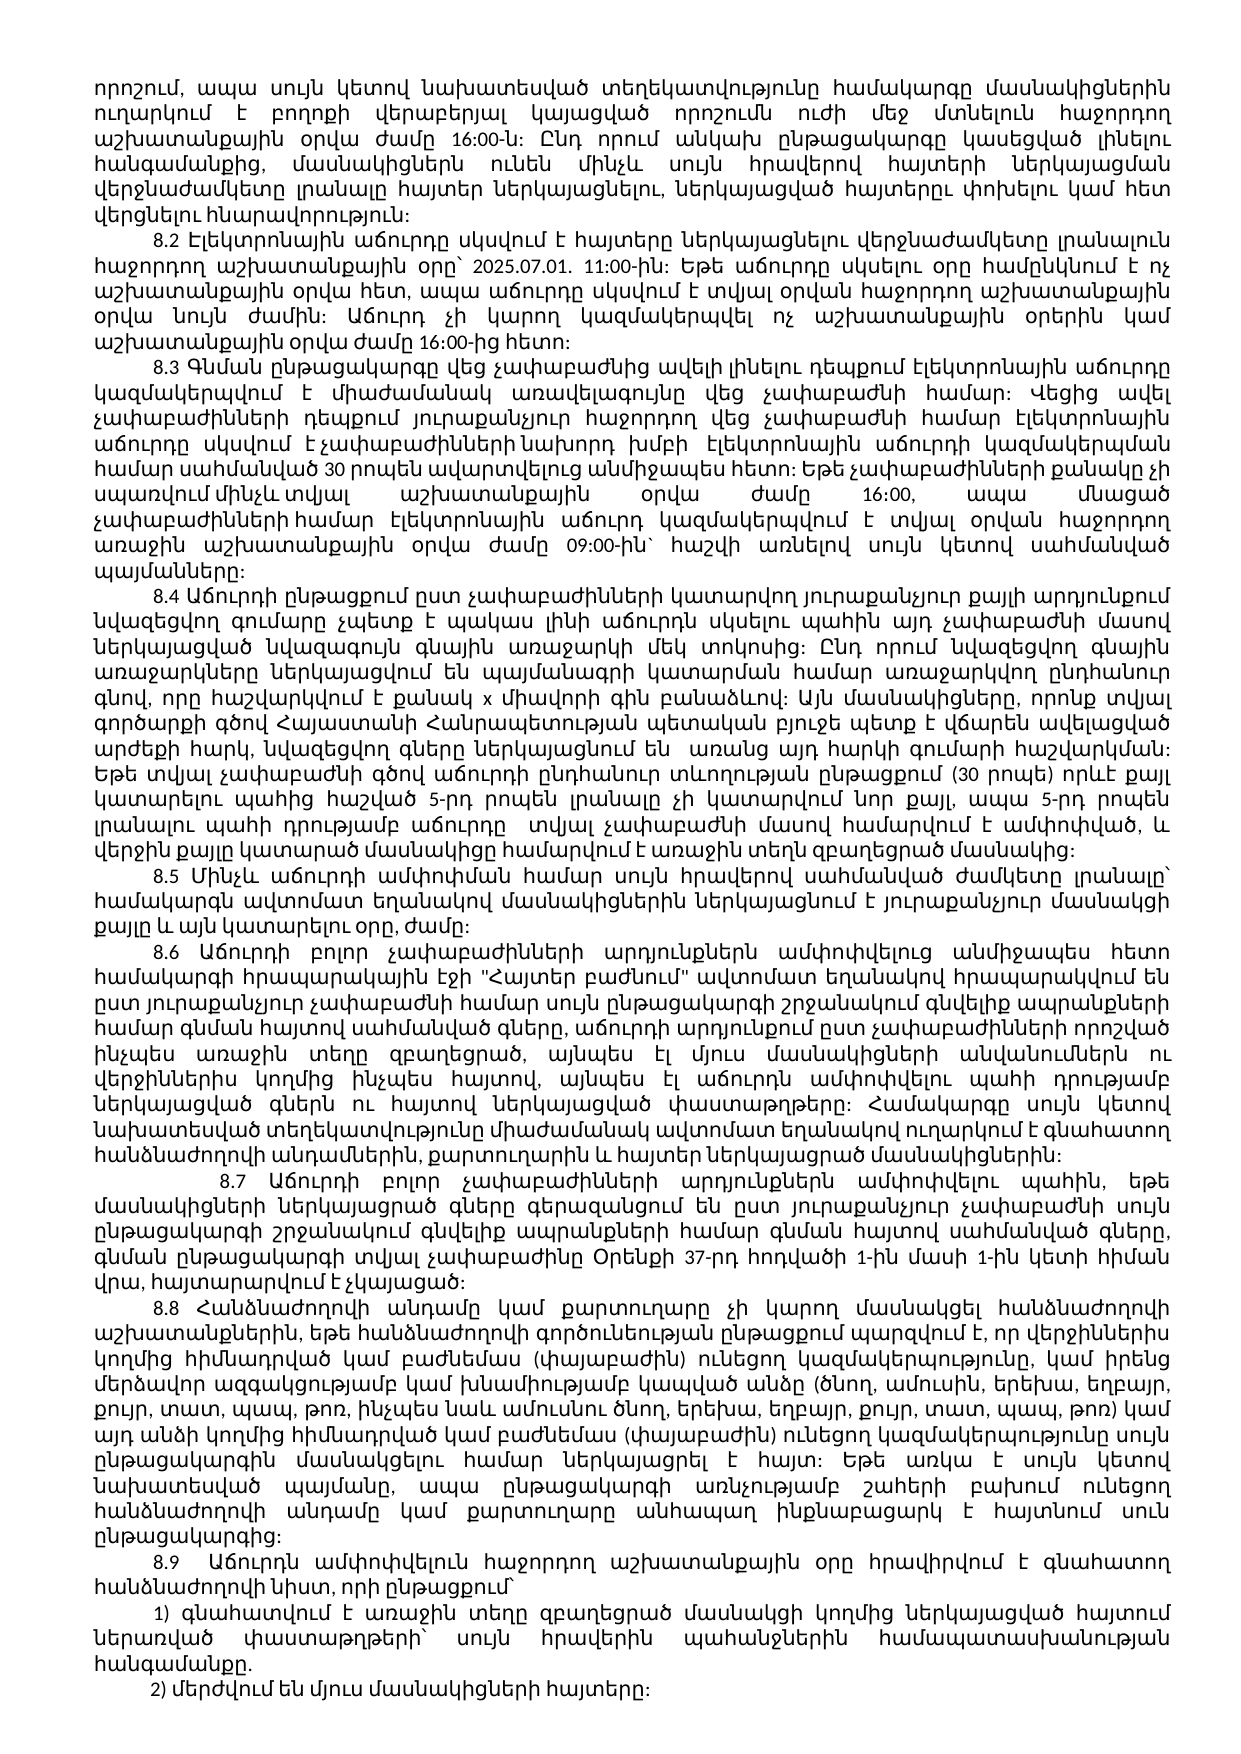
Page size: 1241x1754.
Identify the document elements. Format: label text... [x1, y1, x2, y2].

text 2) մերժվում են մյուս մասնակիցների հայտերը: [94, 1676, 1171, 1702]
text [94, 75, 1171, 227]
text 1) գնահատվում է առաջին տեղը զբաղեցրած մասնակցի կողմից ներկայացված հայտում ներառված փաստաթղթերի՝ սույն հրավերին պահանջներին համապատասխանության հանգամանքը. [94, 1600, 1171, 1676]
text 8.2 Էլեկտրոնային աճուրդը սկսվում է հայտերը ներկայացնելու վերջնաժամկետը լրանալուն հաջորդող աշխատանքային օրը՝ 2025.07.01. 11:00 -ին: Եթե աճուրդը սկսելու օրը համընկնում է ոչ աշխատանքային օրվա հետ, ապա աճուրդը սկսվում է տվյալ օրվան հաջորդող աշխատանքային օրվա նույն ժամին: Աճուրդ չի կարող կազմակերպվել ոչ աշխատանքային օրերին կամ աշխատանքային օրվա ժամը 16։00-ից հետո: [94, 227, 1171, 354]
text 8.5 Մինչև աճուրդի ամփոփման համար սույն հրավերով սահմանված ժամկետը լրանալը՝ համակարգն ավտոմատ եղանակով մասնակիցներին ներկայացնում է յուրաքանչյուր մասնակցի քայլը և այն կատարելու օրը, ժամը: [94, 863, 1171, 939]
text 8.8 Հանձնաժողովի անդամը կամ քարտուղարը չի կարող մասնակցել հանձնաժողովի աշխատանքներին, եթե հանձնաժողովի գործունեության ընթացքում պարզվում է, որ վերջիններիս կողմից հիմնադրված կամ բաժնեմաս (փայաբաժին) ունեցող կազմակերպությունը, կամ իրենց մերձավոր ազգակցությամբ կամ խնամիությամբ կապված անձը (ծնող, ամուսին, երեխա, եղբայր, քույր, տատ, պապ, թոռ, ինչպես նաև ամուսնու ծնող, երեխա, եղբայր, քույր, տատ, պապ, թոռ) կամ այդ անձի կողմից հիմնադրված կամ բաժնեմաս (փայաբաժին) ունեցող կազմակերպությունը սույն ընթացակարգին մասնակցելու համար ներկայացրել է հայտ: Եթե առկա է սույն կետով նախատեսված պայմանը, ապա ընթացակարգի առնչությամբ շահերի բախում ունեցող հանձնաժողովի անդամը կամ քարտուղարը անհապաղ ինքնաբացարկ է հայտնում սուն ընթացակարգից: [94, 1295, 1171, 1549]
text 8.3 Գնման ընթացակարգը վեց չափաբաժնից ավելի լինելու դեպքում էլեկտրոնային աճուրդը կազմակերպվում է միաժամանակ առավելագույնը վեց չափաբաժնի համար: Վեցից ավել չափաբաժինների դեպքում յուրաքանչյուր հաջորդող վեց չափաբաժնի համար էլեկտրոնային աճուրդը սկսվում է չափաբաժինների նախորդ խմբի էլեկտրոնային աճուրդի կազմակերպման համար սահմանված 30 րոպեն ավարտվելուց անմիջապես հետո: Եթե չափաբաժինների քանակը չի սպառվում մինչև տվյալ աշխատանքային օրվա ժամը 16։00, ապա մնացած չափաբաժինների համար էլեկտրոնային աճուրդ կազմակերպվում է տվյալ օրվան հաջորդող առաջին աշխատանքային օրվա ժամը 09:00-ին` հաշվի առնելով սույն կետով սահմանված պայմանները: [94, 354, 1171, 583]
text 8.7 Աճուրդի բոլոր չափաբաժինների արդյունքներն ամփոփվելու պահին, եթե մասնակիցների ներկայացրած գները գերազանցում են ըստ յուրաքանչյուր չափաբաժնի սույն ընթացակարգի շրջանակում գնվելիք ապրանքների համար գնման հայտով սահմանված գները, գնման ընթացակարգի տվյալ չափաբաժինը Օրենքի 37-րդ հոդվածի 1-ին մասի 1-ին կետի հիման վրա, հայտարարվում է չկայացած: [94, 1168, 1171, 1295]
text 8.6 Աճուրդի բոլոր չափաբաժինների արդյունքներն ամփոփվելուց անմիջապես հետո համակարգի հրապարակային էջի "Հայտեր բաժնում" ավտոմատ եղանակով հրապարակվում են ըստ յուրաքանչյուր չափաբաժնի համար սույն ընթացակարգի շրջանակում գնվելիք ապրանքների համար գնման հայտով սահմանված գները, աճուրդի արդյունքում ըստ չափաբաժինների որոշված ինչպես առաջին տեղը զբաղեցրած, այնպես էլ մյուս մասնակիցների անվանումներն ու վերջիններիս կողմից ինչպես հայտով, այնպես էլ աճուրդն ամփոփվելու պահի դրությամբ ներկայացված գներն ու հայտով ներկայացված փաստաթղթերը: Համակարգը սույն կետով նախատեսված տեղեկատվությունը միաժամանակ ավտոմատ եղանակով ուղարկում է գնահատող հանձնաժողովի անդամներին, քարտուղարին և հայտեր ներկայացրած մասնակիցներին: [94, 939, 1171, 1168]
text 8.9 Աճուրդն ամփոփվելուն հաջորդող աշխատանքային օրը հրավիրվում է գնահատող հանձնաժողովի նիստ, որի ընթացքում՝ [94, 1549, 1171, 1600]
text 8.4 Աճուրդի ընթացքում ըստ չափաբաժինների կատարվող յուրաքանչյուր քայլի արդյունքում նվազեցվող գումարը չպետք է պակաս լինի աճուրդն սկսելու պահին այդ չափաբաժնի մասով ներկայացված նվազագույն գնային առաջարկի մեկ տոկոսից: Ընդ որում նվազեցվող գնային առաջարկները ներկայացվում են պայմանագրի կատարման համար առաջարկվող ընդհանուր գնով, որը հաշվարկվում է քանակ x միավորի գին բանաձևով: Այն մասնակիցները, որոնք տվյալ գործարքի գծով Հայաստանի Հանրապետության պետական բյուջե պետք է վճարեն ավելացված արժեքի հարկ, նվազեցվող գները ներկայացնում են առանց այդ հարկի գումարի հաշվարկման: Եթե տվյալ չափաբաժնի գծով աճուրդի ընդհանուր տևողության ընթացքում (30 րոպե) որևէ քայլ կատարելու պահից հաշված 5-րդ րոպեն լրանալը չի կատարվում նոր քայլ, ապա 5-րդ րոպեն լրանալու պահի դրությամբ աճուրդը տվյալ չափաբաժնի մասով համարվում է ամփոփված, և վերջին քայլը կատարած մասնակիցը համարվում է առաջին տեղն զբաղեցրած մասնակից: [94, 583, 1171, 863]
